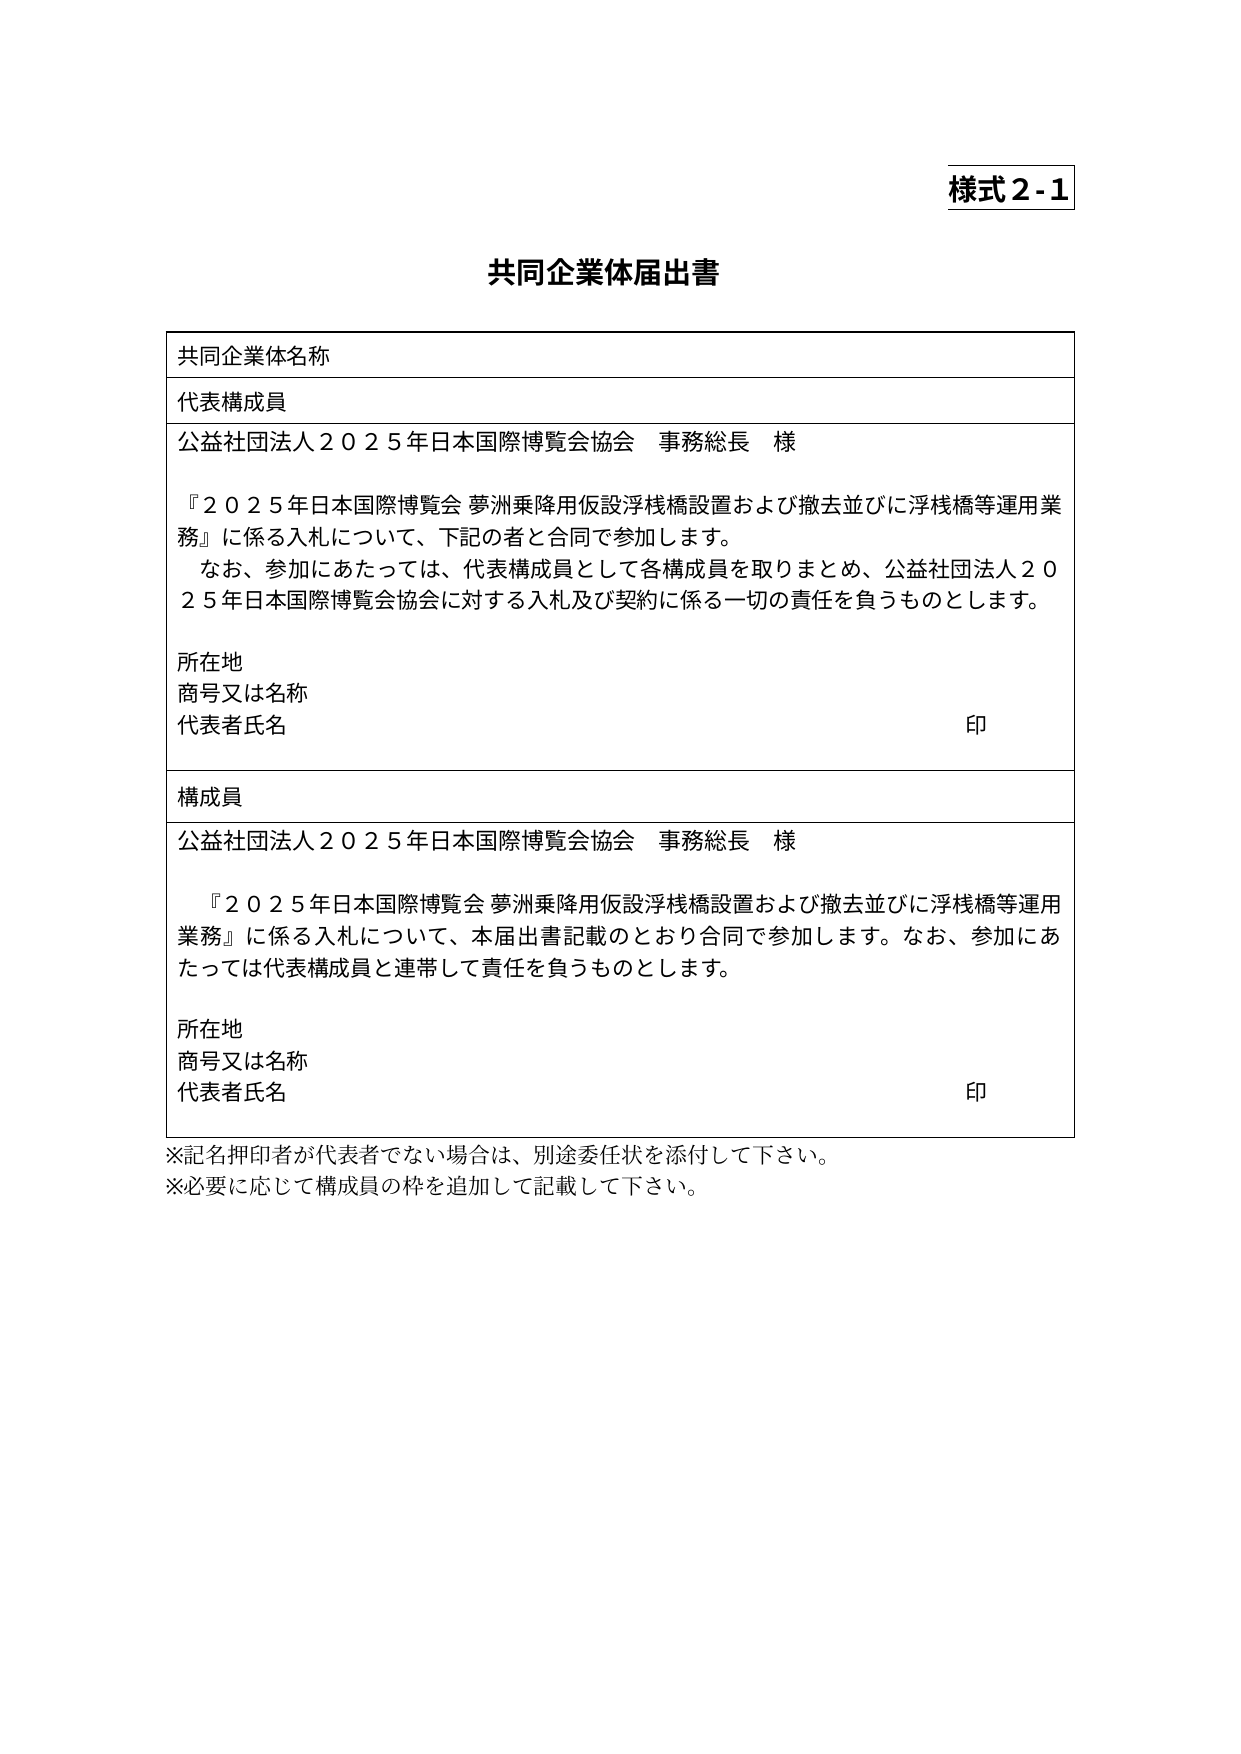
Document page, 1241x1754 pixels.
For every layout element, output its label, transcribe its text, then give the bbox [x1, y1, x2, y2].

text ※記名押印者が代表者でない場合は、別途委任状を添付して下さい。 [165, 1138, 1075, 1169]
table_cell 代表構成員 [167, 378, 1074, 423]
text 様式２-１ [165, 165, 1074, 210]
table_header 共同企業体名称 [167, 333, 1074, 377]
text ※必要に応じて構成員の枠を追加して記載して下さい。 [165, 1169, 1075, 1201]
table_cell 公益社団法人２０２５年日本国際博覧会協会 事務総長 様 『２０２５年日本国際博覧会 夢洲乗降用仮設浮桟橋設置および撤去並びに浮桟橋等運用業務』に係る入札について、本届出書記載のとおり合同で参加します。なお、参加にあたっては代表構成員と連帯して責任を負うものとします。 所在地 商号又は名称 代表者氏名 印 [167, 823, 1074, 1137]
table_cell 構成員 [167, 771, 1074, 822]
text 共同企業体届出書 [165, 249, 1075, 292]
table_cell 公益社団法人２０２５年日本国際博覧会協会 事務総長 様 『２０２５年日本国際博覧会 夢洲乗降用仮設浮桟橋設置および撤去並びに浮桟橋等運用業務』に係る入札について、下記の者と合同で参加します。 なお、参加にあたっては、代表構成員として各構成員を取りまとめ、公益社団法人２０２５年日本国際博覧会協会に対する入札及び契約に係る一切の責任を負うものとします。 所在地 商号又は名称 代表者氏名 印 [167, 424, 1074, 769]
